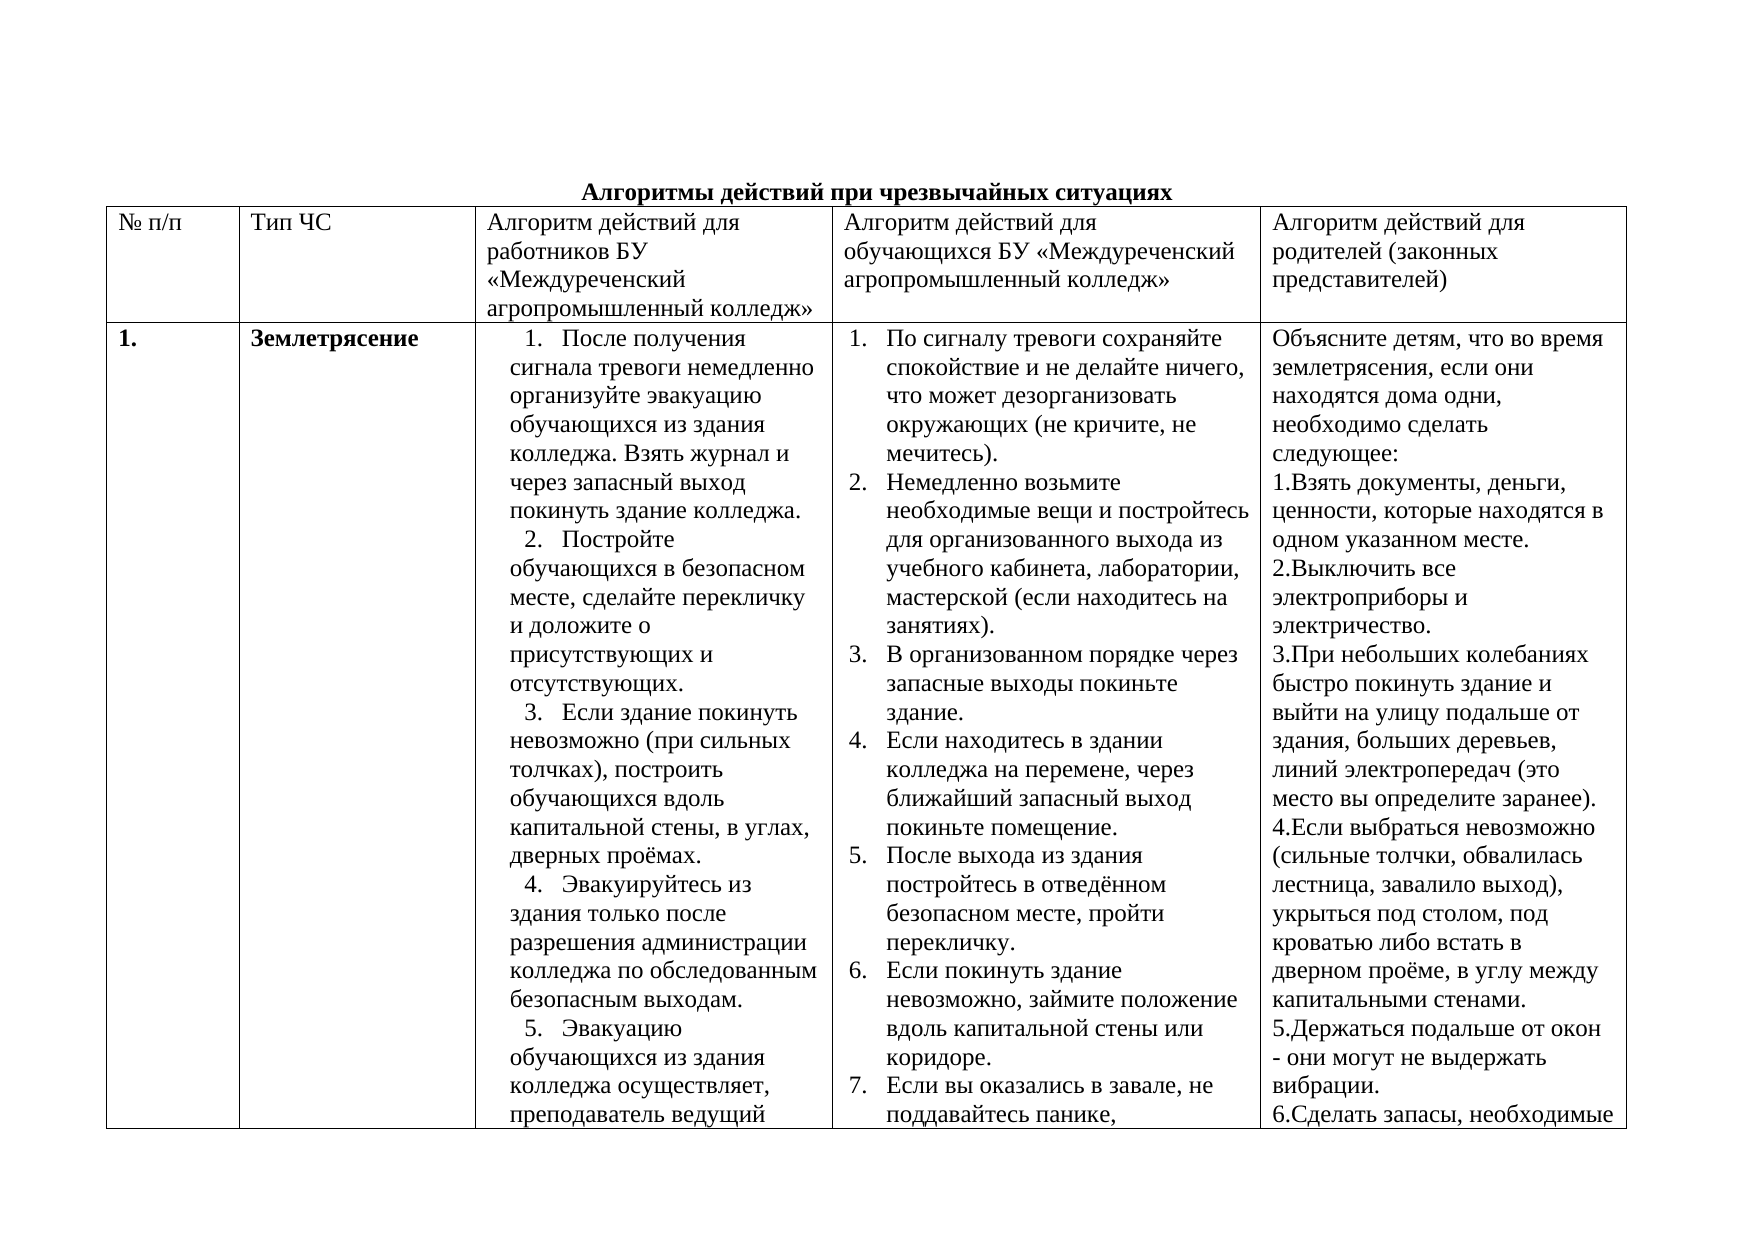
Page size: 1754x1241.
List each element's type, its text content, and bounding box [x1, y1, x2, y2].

table_header Алгоритм действий для родителей (законных представителей) [1261, 207, 1626, 322]
table_header Тип ЧС [240, 207, 475, 322]
text Алгоритмы действий при чрезвычайных ситуациях [118, 177, 1636, 206]
table_cell 1. [107, 323, 239, 1128]
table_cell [833, 323, 1260, 1128]
table_cell Землетрясение [240, 323, 475, 1128]
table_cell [476, 323, 832, 1128]
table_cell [1261, 323, 1626, 1128]
table_header Алгоритм действий для работников БУ «Междуреченский агропромышленный колледж» [476, 207, 832, 322]
table_header № п/п [107, 207, 239, 322]
table_header Алгоритм действий для обучающихся БУ «Междуреченский агропромышленный колледж» [833, 207, 1260, 322]
